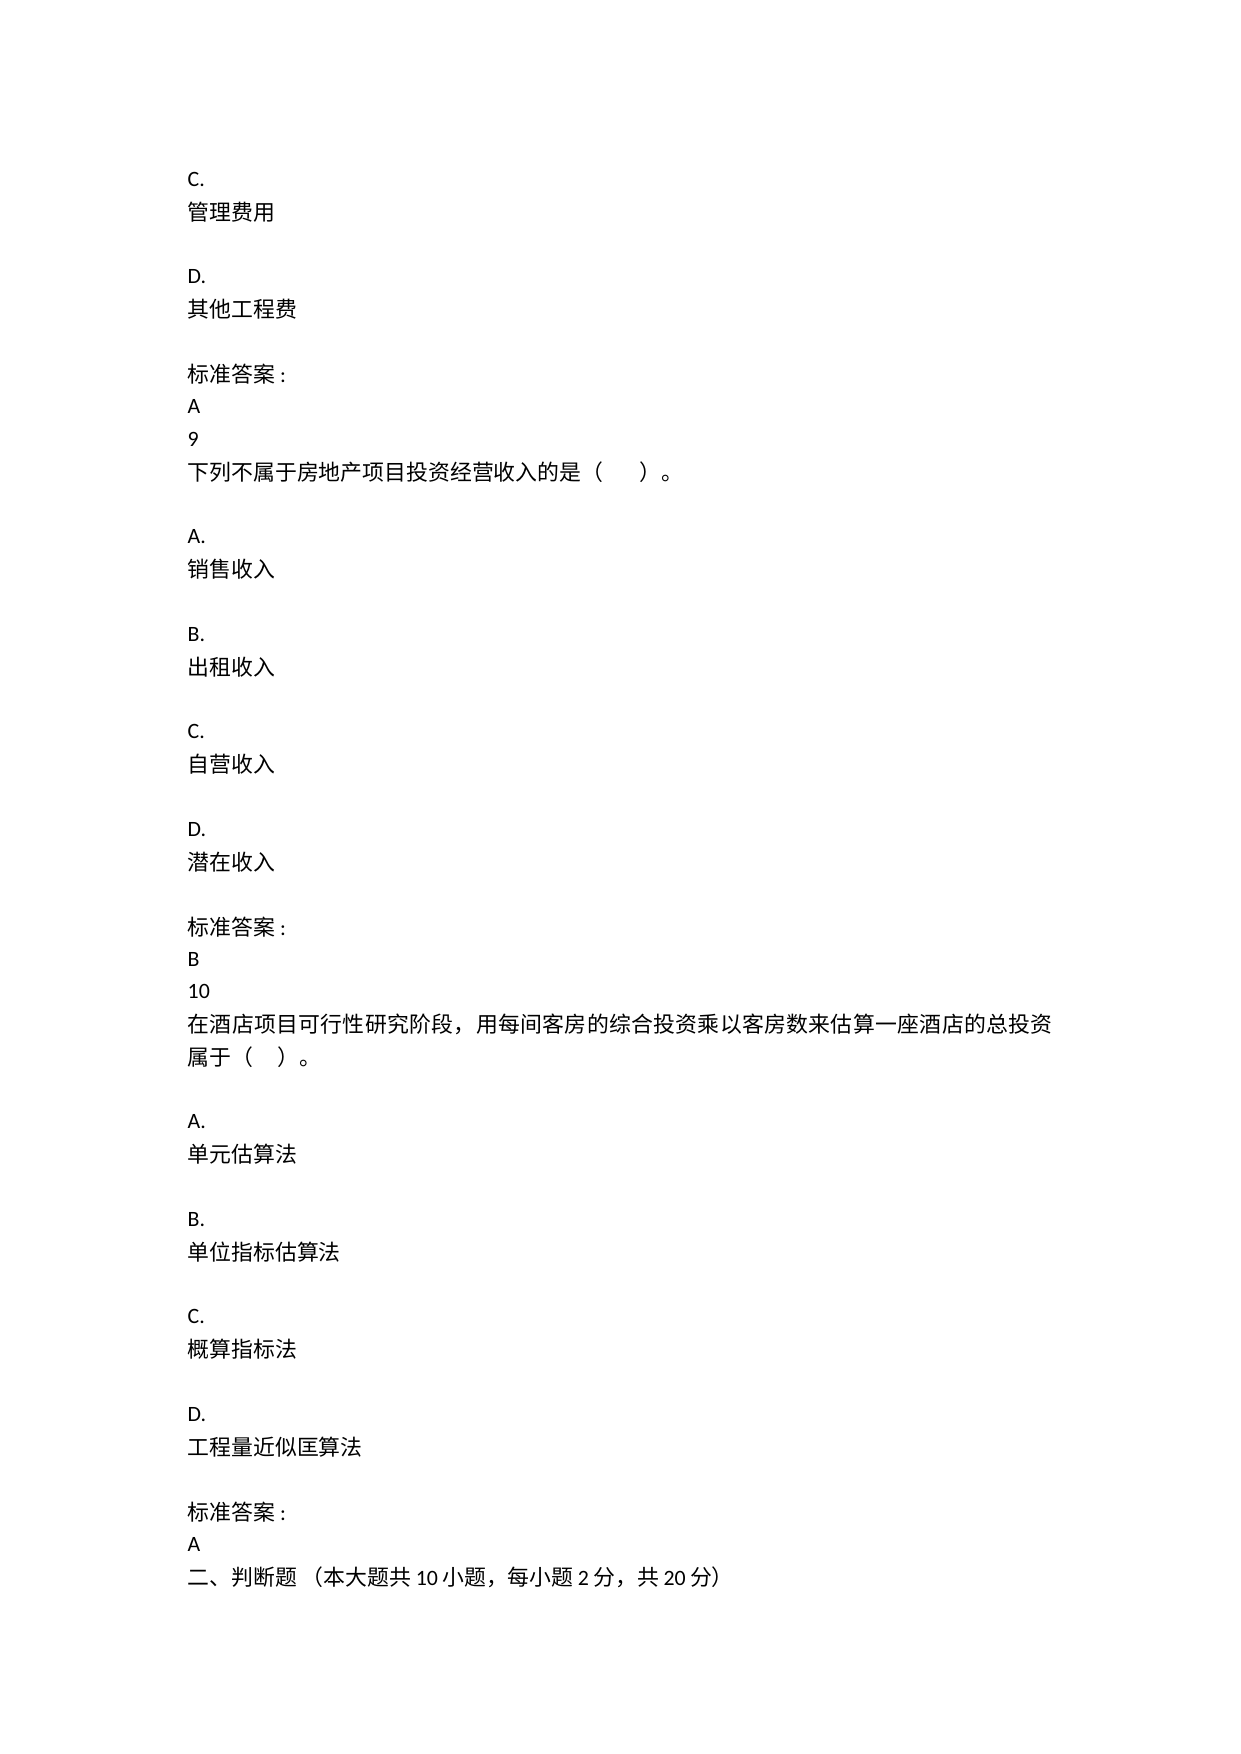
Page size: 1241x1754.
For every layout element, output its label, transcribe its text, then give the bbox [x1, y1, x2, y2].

text 10 [187, 974, 1053, 1007]
text 标准答案 : [187, 357, 1053, 389]
text 标准答案 : [187, 909, 1053, 942]
text A [187, 1527, 1053, 1559]
text 下列不属于房地产项目投资经营收入的是（ ）。 [187, 454, 1053, 487]
text 在酒店项目可行性研究阶段，用每间客房的综合投资乘以客房数来估算一座酒店的总投资，属于（ ）。 [187, 1007, 1053, 1072]
text 潜在收入 [187, 844, 1053, 877]
text 出租收入 [187, 649, 1053, 682]
text 管理费用 [187, 194, 1053, 227]
text 工程量近似匡算法 [187, 1429, 1053, 1462]
text A [187, 389, 1053, 422]
text C. [187, 162, 1053, 194]
text 销售收入 [187, 552, 1053, 584]
text B [187, 942, 1053, 974]
text B. [187, 617, 1053, 649]
text A. [187, 1104, 1053, 1137]
text 二、判断题 （本大题共10小题，每小题2分，共20分） [187, 1559, 1053, 1592]
text B. [187, 1202, 1053, 1234]
text 自营收入 [187, 747, 1053, 779]
text D. [187, 1397, 1053, 1429]
text 9 [187, 422, 1053, 454]
text 单位指标估算法 [187, 1234, 1053, 1267]
text 单元估算法 [187, 1137, 1053, 1169]
text 标准答案 : [187, 1494, 1053, 1527]
text D. [187, 812, 1053, 844]
text 其他工程费 [187, 292, 1053, 324]
text C. [187, 1299, 1053, 1332]
text A. [187, 519, 1053, 552]
text C. [187, 714, 1053, 747]
text D. [187, 259, 1053, 292]
text 概算指标法 [187, 1332, 1053, 1364]
